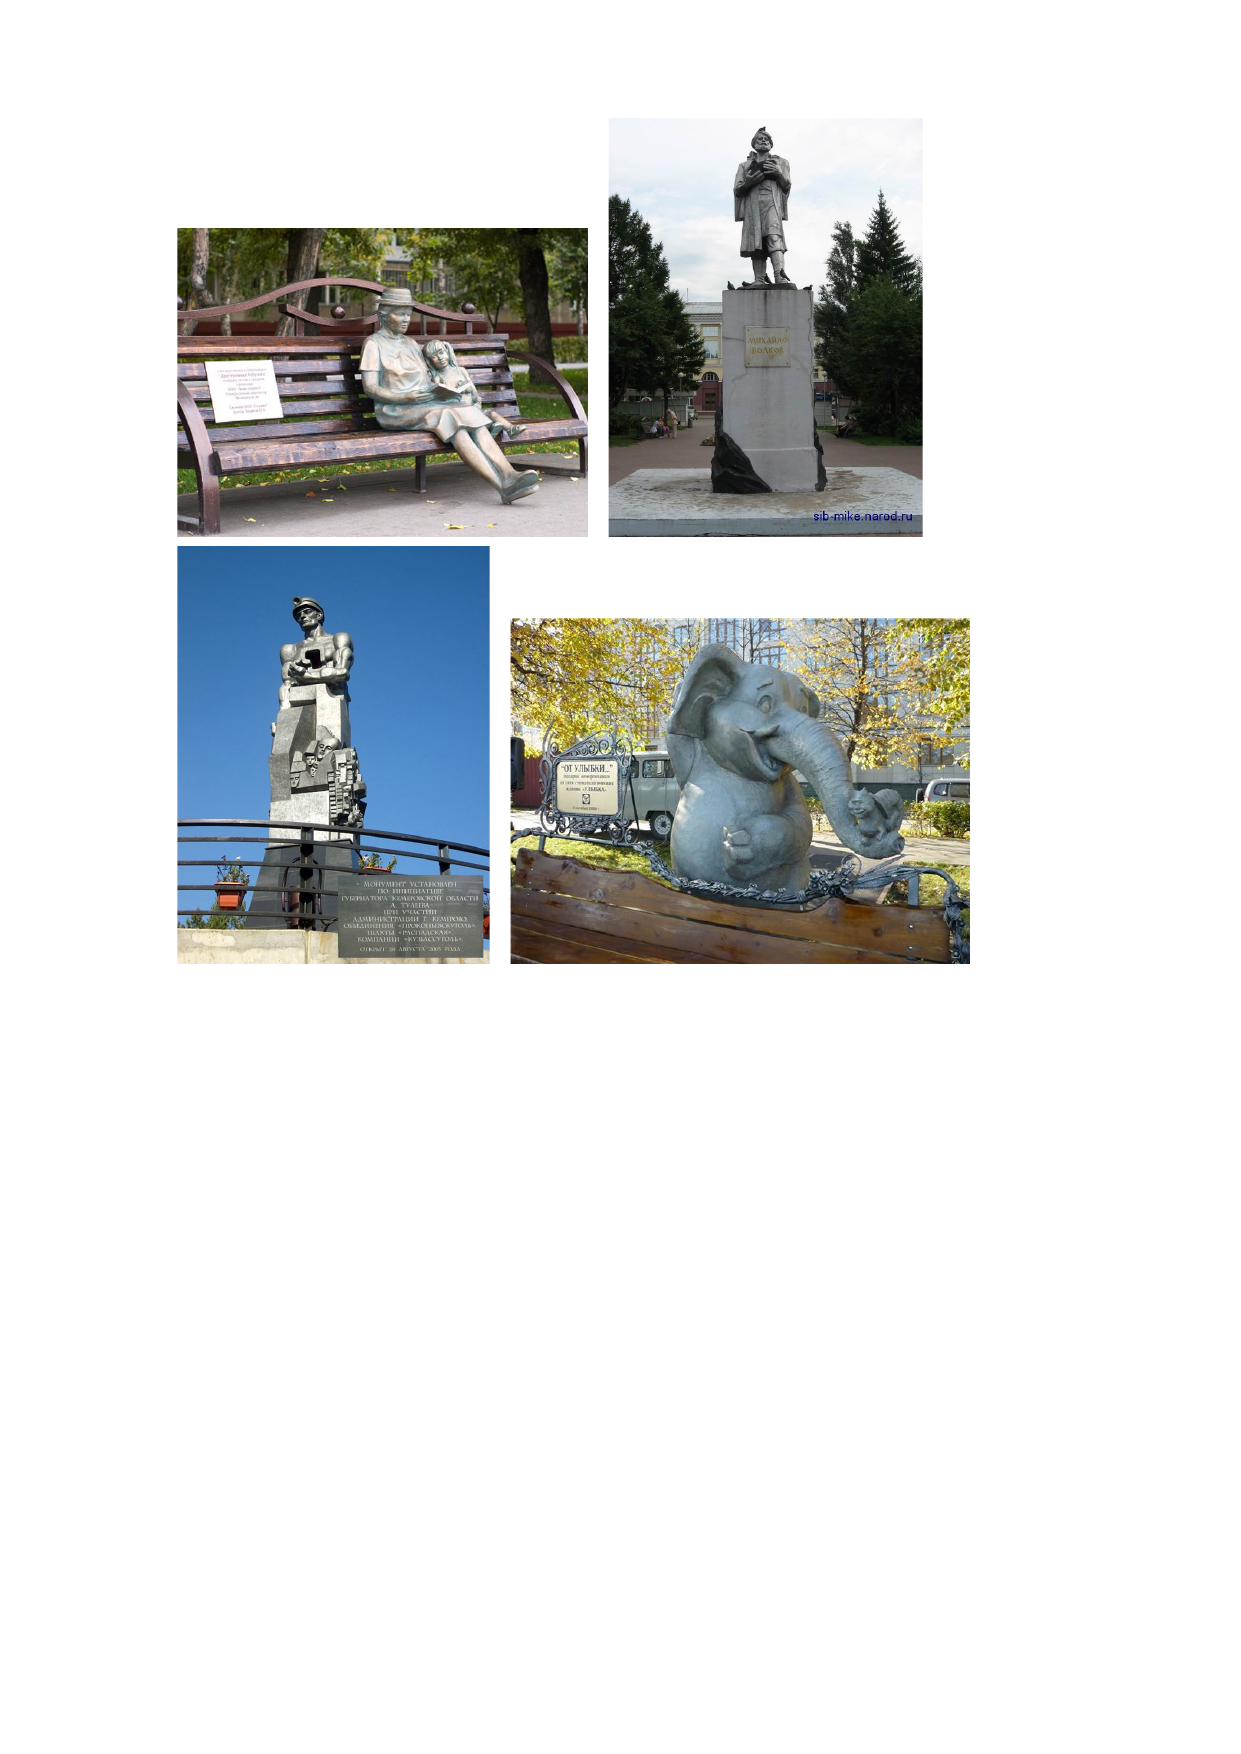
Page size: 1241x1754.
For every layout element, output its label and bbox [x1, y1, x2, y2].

picture [177, 228, 588, 537]
picture [177, 546, 490, 964]
picture [608, 118, 923, 537]
picture [510, 618, 970, 964]
